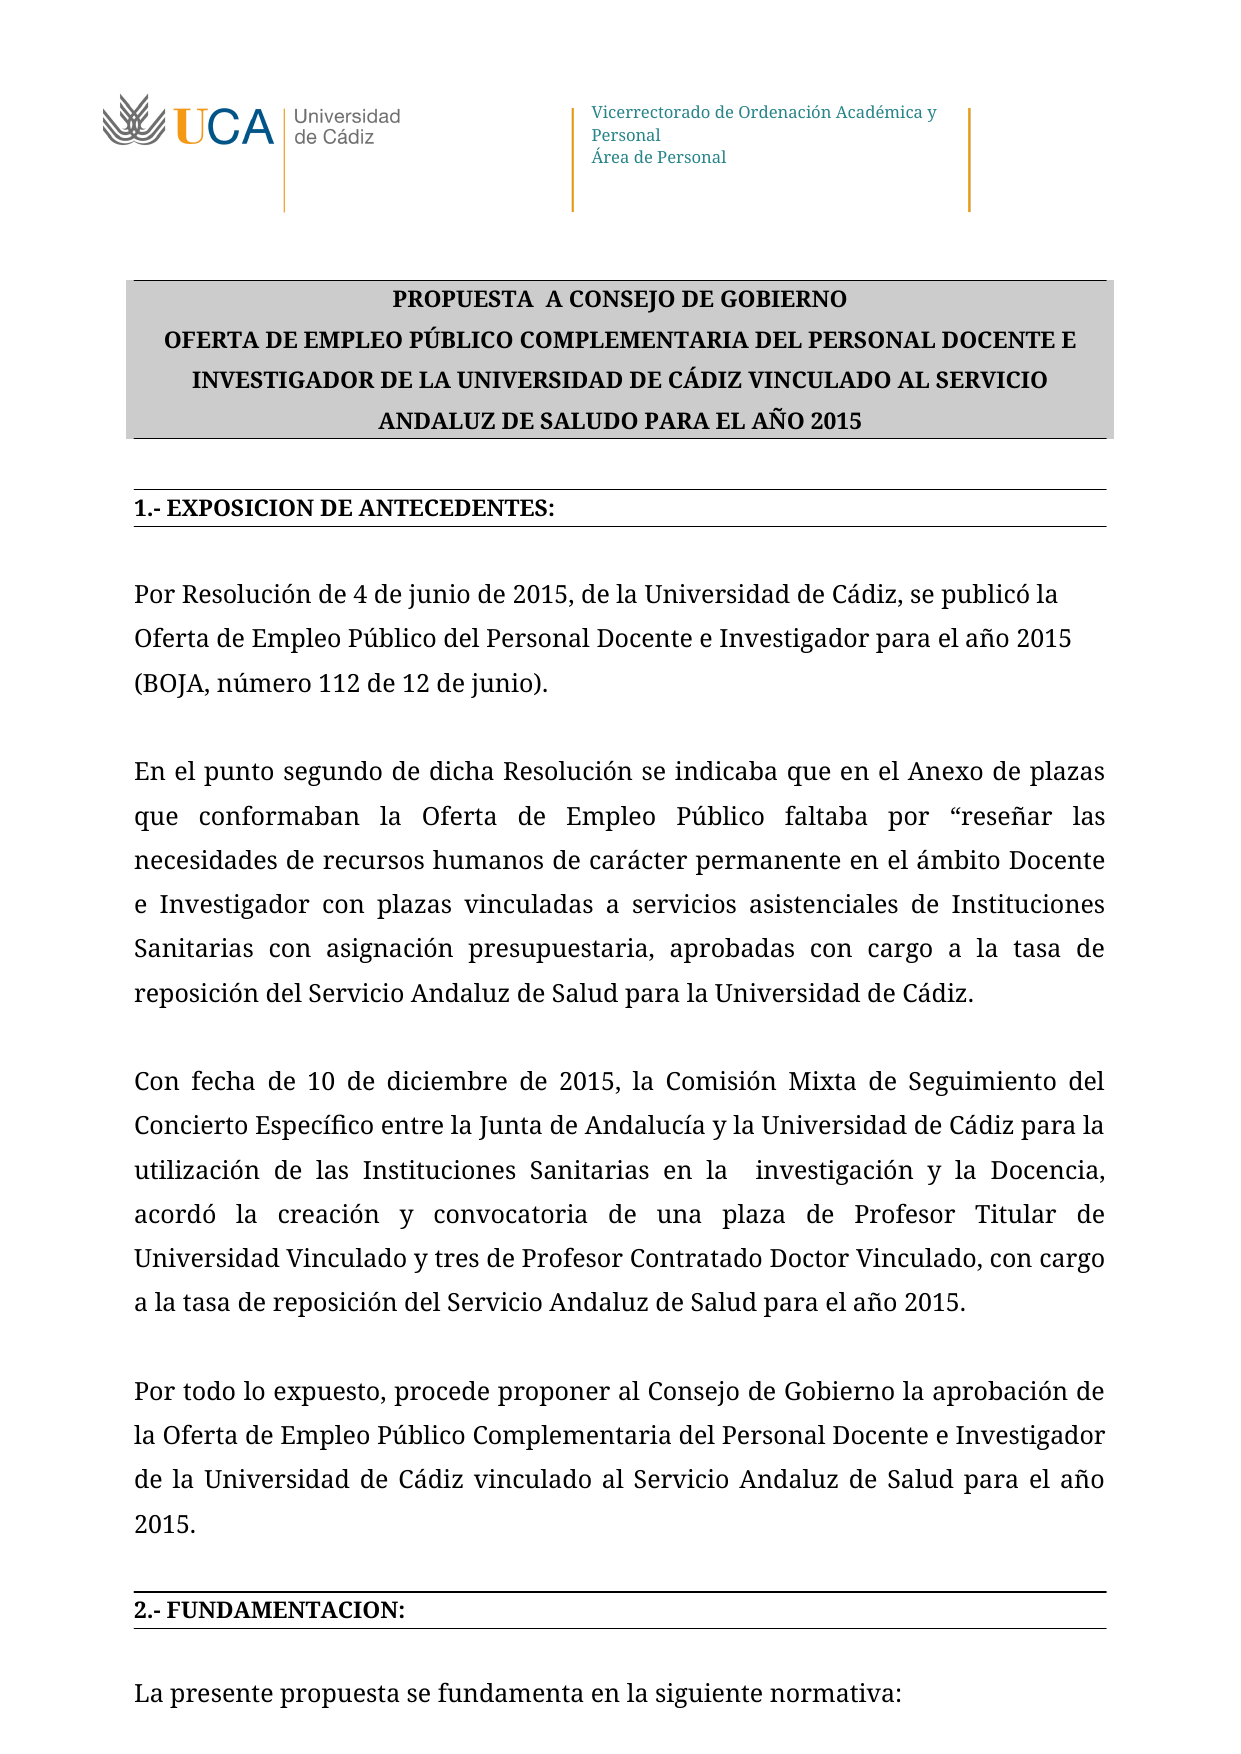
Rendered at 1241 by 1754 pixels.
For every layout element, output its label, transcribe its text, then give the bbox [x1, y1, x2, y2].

picture [82, 75, 420, 231]
picture [570, 75, 577, 231]
picture [967, 75, 974, 231]
